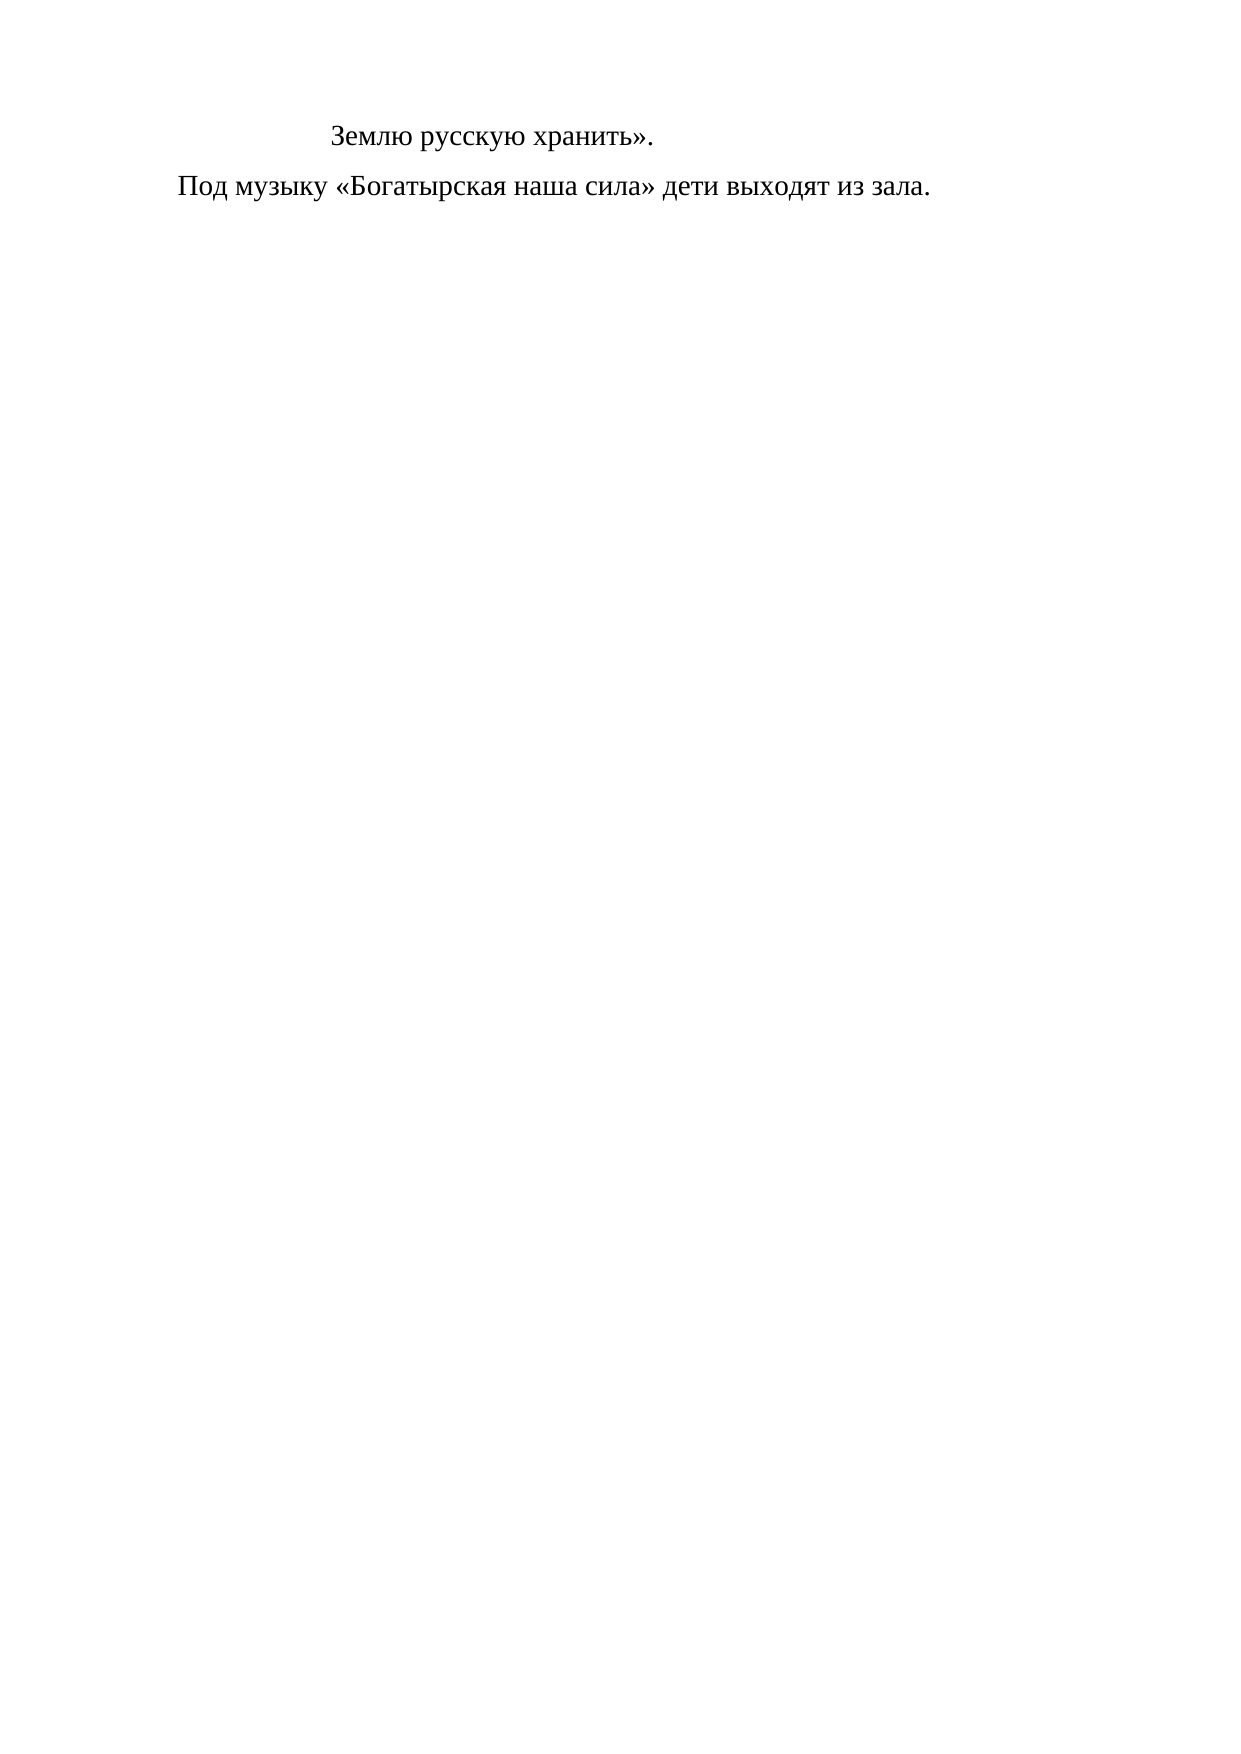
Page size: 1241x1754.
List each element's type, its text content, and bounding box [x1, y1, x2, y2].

text Под музыку «Богатырская наша сила» дети выходят из зала. [177, 168, 1152, 202]
text Землю русскую хранить». [177, 118, 1152, 152]
